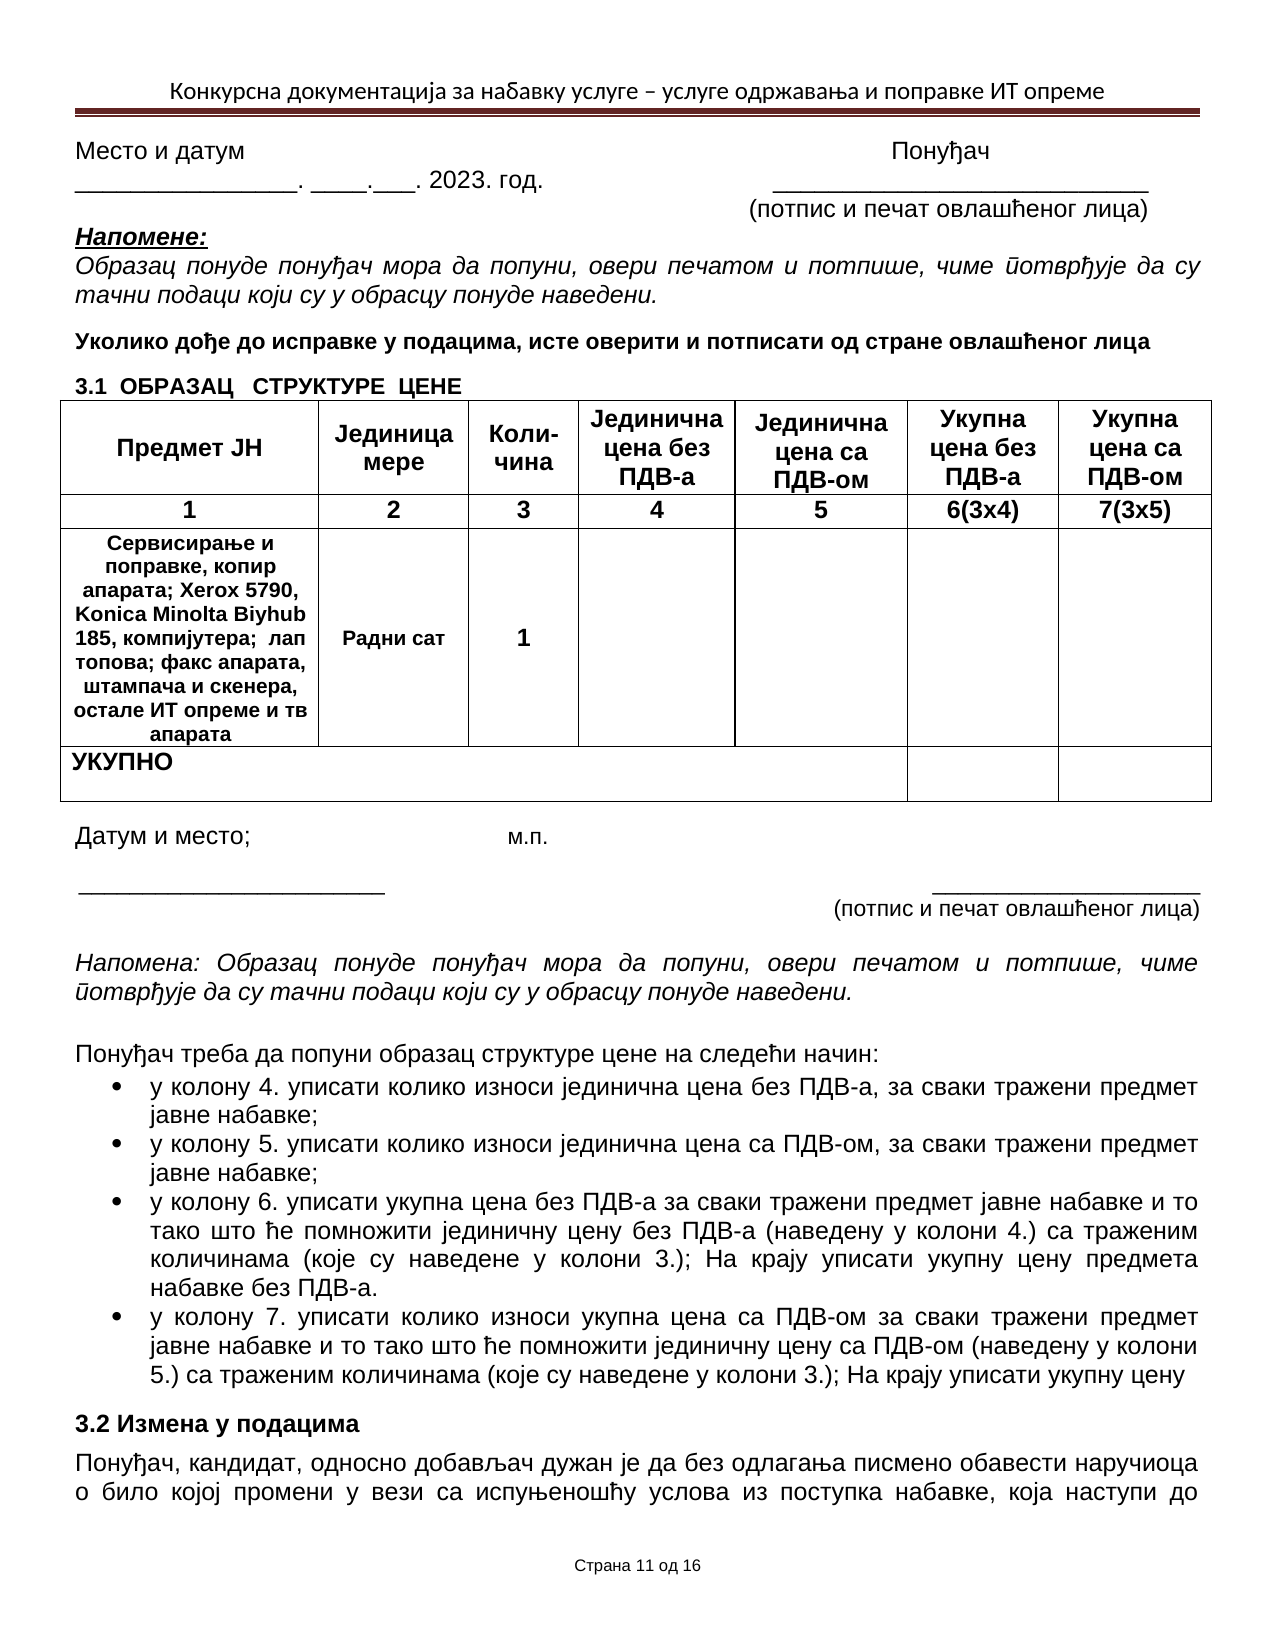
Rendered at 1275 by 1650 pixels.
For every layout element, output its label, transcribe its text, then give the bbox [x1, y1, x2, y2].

table_header Укупна цена без ПДВ-а [908, 401, 1058, 494]
table_cell 5 [736, 495, 907, 528]
table_header Јединична цена без ПДВ-а [579, 401, 734, 494]
table_cell Сервисирање и поправке, копир апарата; Xerox 5790, Konica Minolta Biyhub 185, компијутера; лап топова; факс апарата, штампача и скенера, остале ИТ опреме и тв апарата [61, 529, 318, 746]
table_cell 6(3х4) [908, 495, 1058, 528]
table_header Укупна цена са ПДВ-ом [1059, 401, 1211, 494]
table_cell [579, 529, 734, 746]
table_cell УКУПНО [61, 747, 907, 801]
text 3.2 Измена у подацима [75, 1409, 1200, 1437]
table_cell [908, 529, 1058, 746]
table_cell 1 [469, 529, 578, 746]
text Уколико дође до исправке у подацима, исте оверити и потписати од стране овлашћеног лица [75, 328, 1200, 354]
table_cell [1059, 529, 1211, 746]
table_cell Радни сат [319, 529, 468, 746]
list у колону 4. уписати колико износи јединична цена без ПДВ-а, за сваки тражени предмет јавне набавке; [112, 1072, 1200, 1129]
table_header Предмет ЈН [61, 401, 318, 494]
table_cell 7(3х5) [1059, 495, 1211, 528]
text ________________________ _____________________ (потпис и печат овлашћеног лица) [75, 869, 1200, 922]
table_cell 1 [61, 495, 318, 528]
table_cell [1059, 747, 1211, 801]
table_header Јединица мере [319, 401, 468, 494]
table_cell 2 [319, 495, 468, 528]
table_cell 3 [469, 495, 578, 528]
list у колону 5. уписати колико износи јединична цена са ПДВ-ом, за сваки тражени предмет јавне набавке; [112, 1129, 1200, 1187]
table_header Јединична цена са ПДВ-ом [736, 401, 907, 494]
text Место и датум Понуђач [75, 136, 1200, 165]
table_cell [908, 747, 1058, 801]
text 3.1 ОБРАЗAЦ СТРУКТУРЕ ЦЕНЕ [75, 373, 1200, 400]
text (потпис и печат овлашћеног лица) [75, 194, 1200, 222]
text Понуђач треба да попуни образац структуре цене на следећи начин: [75, 1039, 1200, 1067]
list у колону 7. уписати колико износи укупна цена са ПДВ-ом за сваки тражени предмет јавне набавке и то тако што ће помножити јединичну цену са ПДВ-ом (наведену у колони 5.) са траженим количинама (које су наведене у колони 3.); На крају уписати укупну цену [112, 1302, 1200, 1388]
text Напомене: [75, 222, 1200, 251]
text ________________. ____.___. 2023. год. ___________________________ [75, 165, 1200, 194]
text Образац понуде понуђач мора да попуни, овери печатом и потпише, чиме потврђује да су тачни подаци који су у обрасцу понуде наведени. [75, 251, 1200, 309]
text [75, 1448, 1200, 1505]
table_cell [736, 529, 907, 746]
list у колону 6. уписати укупна цена без ПДВ-а за сваки тражени предмет јавне набавке и то тако што ће помножити јединичну цену без ПДВ-а (наведену у колони 4.) са траженим количинама (које су наведене у колони 3.); На крају уписати укупну цену предмета набавке без ПДВ-а. [112, 1187, 1200, 1302]
text Напомена: Образац понуде понуђач мора да попуни, овери печатом и потпише, чиме потврђује да су тачни подаци који су у обрасцу понуде наведени. [75, 948, 1200, 1006]
table_header Коли-чина [469, 401, 578, 494]
table_cell 4 [579, 495, 734, 528]
text Датум и место; м.п. [75, 821, 1200, 850]
